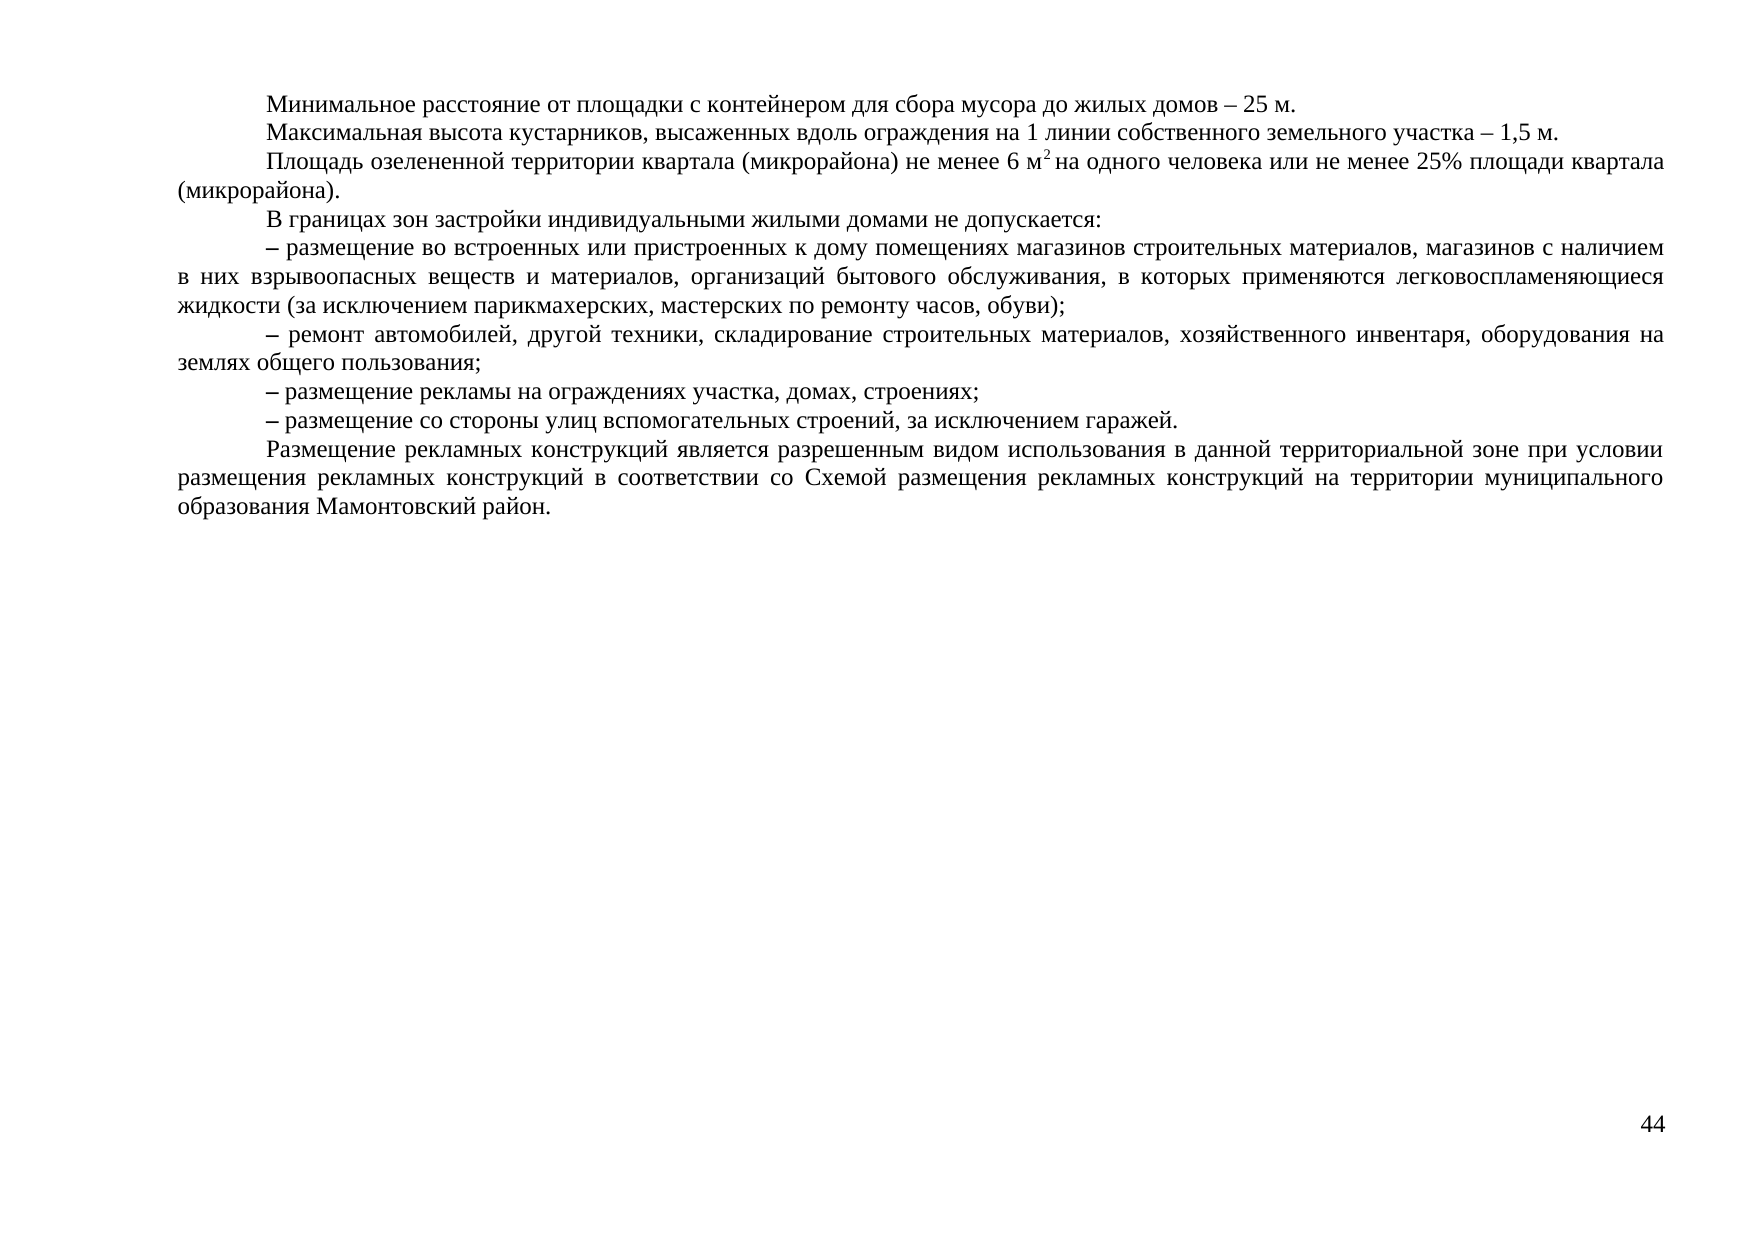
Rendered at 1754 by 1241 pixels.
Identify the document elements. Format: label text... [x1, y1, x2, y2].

text – размещение рекламы на ограждениях участка, домах, строениях; [177, 376, 1665, 405]
text – размещение со стороны улиц вспомогательных строений, за исключением гаражей. [177, 405, 1665, 434]
text Площадь озелененной территории квартала (микрорайона) не менее 6 м2 на одного человека или не менее 25% площади квартала (микрорайона). [177, 146, 1665, 204]
text – размещение во встроенных или пристроенных к дому помещениях магазинов строительных материалов, магазинов с наличием в них взрывоопасных веществ и материалов, организаций бытового обслуживания, в которых применяются легковоспламеняющиеся жидкости (за исключением парикмахерских, мастерских по ремонту часов, обуви); [177, 232, 1665, 319]
text Максимальная высота кустарников, высаженных вдоль ограждения на 1 линии собственного земельного участка – 1,5 м. [177, 117, 1665, 146]
text Размещение рекламных конструкций является разрешенным видом использования в данной территориальной зоне при условии размещения рекламных конструкций в соответствии со Схемой размещения рекламных конструкций на территории муниципального образования Мамонтовский район. [177, 434, 1665, 520]
text – ремонт автомобилей, другой техники, складирование строительных материалов, хозяйственного инвентаря, оборудования на землях общего пользования; [177, 319, 1665, 376]
text Минимальное расстояние от площадки с контейнером для сбора мусора до жилых домов – 25 м. [177, 89, 1665, 117]
text В границах зон застройки индивидуальными жилыми домами не допускается: [177, 204, 1665, 232]
